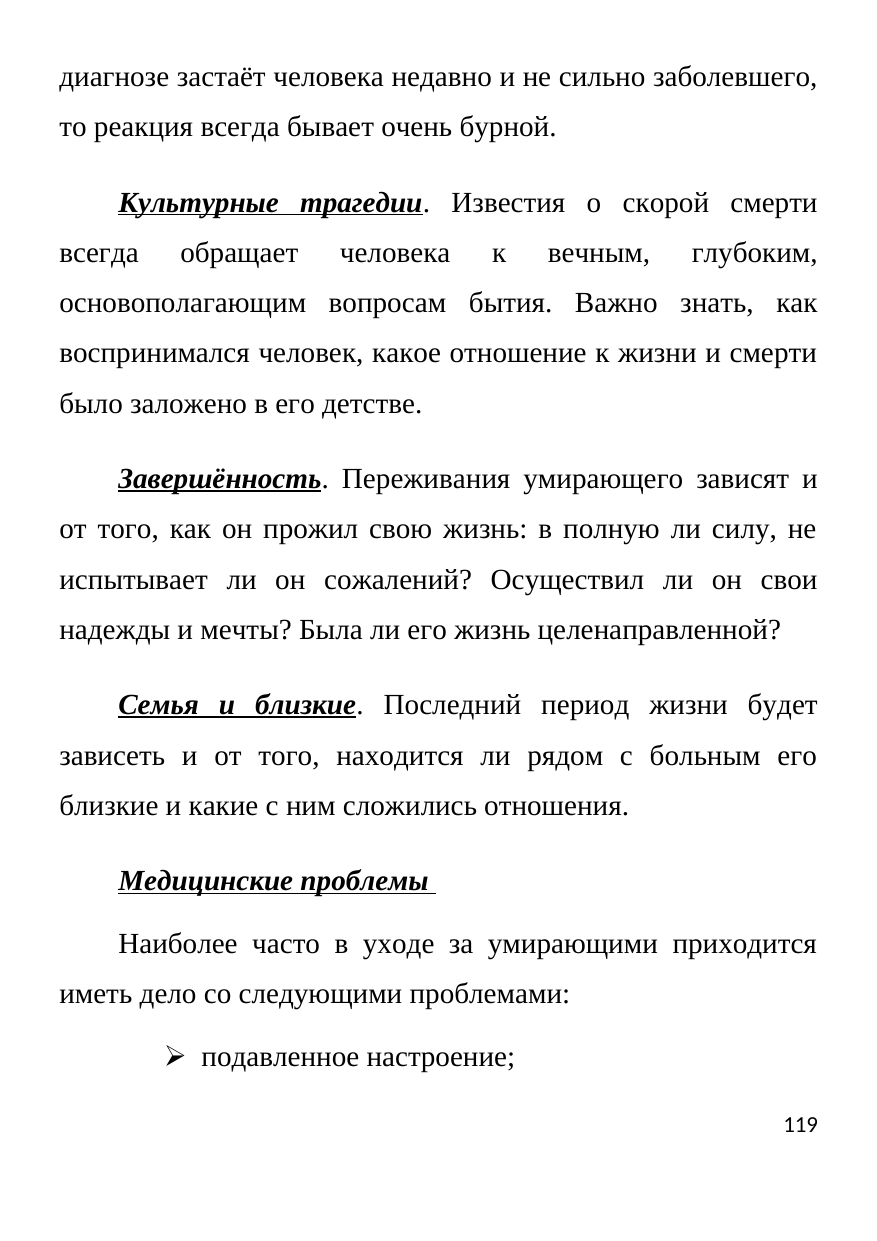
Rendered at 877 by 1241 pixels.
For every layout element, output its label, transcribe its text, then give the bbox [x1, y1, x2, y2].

text Завершённость. Переживания умирающего зависят и от того, как он прожил свою жизнь: в полную ли силу, не испытывает ли он сожалений? Осуществил ли он свои надежды и мечты? Была ли его жизнь целенаправленной? [59, 461, 818, 646]
list подавленное настроение; [164, 1039, 818, 1073]
text Наиболее часто в уходе за умирающими приходится иметь дело со следующими проблемами: [59, 926, 818, 1010]
text Медицинские проблемы [59, 863, 818, 897]
text Семья и близкие. Последний период жизни будет зависеть и от того, находится ли рядом с больным его близкие и какие с ним сложились отношения. [59, 687, 818, 822]
text Культурные трагедии. Известия о скорой смерти всегда обращает человека к вечным, глубоким, основополагающим вопросам бытия. Важно знать, как воспринимался человек, какое отношение к жизни и смерти было заложено в его детстве. [59, 185, 818, 419]
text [59, 59, 818, 143]
